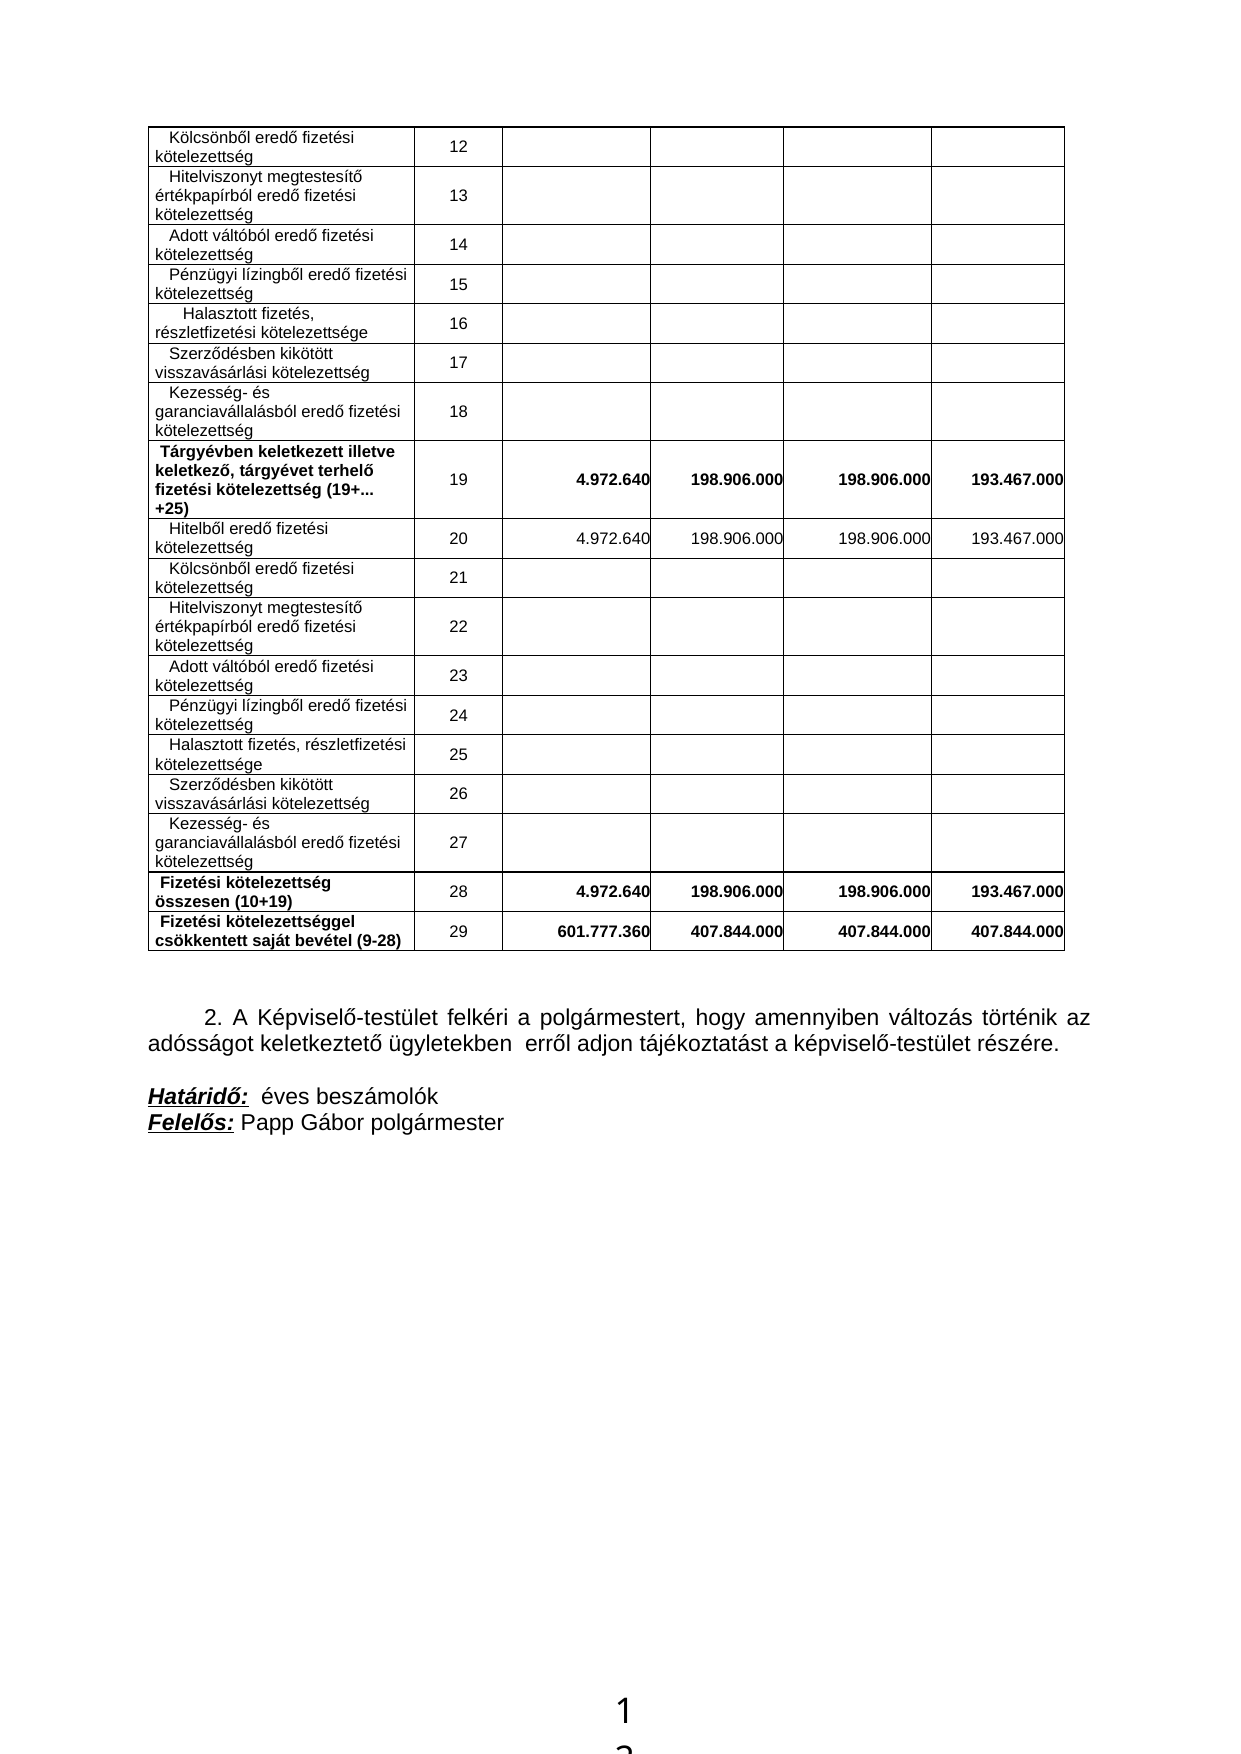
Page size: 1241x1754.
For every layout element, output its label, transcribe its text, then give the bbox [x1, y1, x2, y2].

table_cell Tárgyévben keletkezett illetve keletkező, tárgyévet terhelő fizetési kötelezettség (19+...+25) [149, 441, 414, 518]
table_cell [651, 735, 783, 773]
table_cell 198.906.000 [651, 873, 783, 911]
table_cell [784, 656, 931, 695]
table_cell 18 [415, 383, 502, 440]
table_cell Adott váltóból eredő fizetési kötelezettség [149, 656, 414, 695]
table_cell [651, 225, 783, 264]
table_cell [784, 225, 931, 264]
table_cell 4.972.640 [503, 519, 650, 557]
table_cell 26 [415, 775, 502, 813]
table_cell 17 [415, 344, 502, 382]
table_cell [784, 559, 931, 597]
text 2. A Képviselő-testület felkéri a polgármestert, hogy amennyiben változás történik az adósságot keletkeztető ügyletekben erről adjon tájékoztatást a képviselő-testület részére. [148, 1004, 1093, 1057]
table_cell [651, 344, 783, 382]
table_cell Fizetési kötelezettség összesen (10+19) [149, 873, 414, 911]
table_cell Szerződésben kikötött visszavásárlási kötelezettség [149, 344, 414, 382]
table_cell 407.844.000 [932, 912, 1064, 950]
table_cell 14 [415, 225, 502, 264]
table_cell [503, 344, 650, 382]
table_cell [932, 696, 1064, 734]
table_cell [651, 383, 783, 440]
table_cell 19 [415, 441, 502, 518]
table_cell [503, 304, 650, 342]
table_cell 15 [415, 265, 502, 303]
table_cell [784, 304, 931, 342]
table_cell 12 [415, 128, 502, 166]
table_cell [932, 656, 1064, 695]
table_cell [784, 814, 931, 871]
table_cell Hitelviszonyt megtestesítő értékpapírból eredő fizetési kötelezettség [149, 598, 414, 655]
table_cell [932, 559, 1064, 597]
table_cell [932, 814, 1064, 871]
table_cell [784, 696, 931, 734]
table_cell [932, 128, 1064, 166]
table_cell Kölcsönből eredő fizetési kötelezettség [149, 128, 414, 166]
table_cell Hitelből eredő fizetési kötelezettség [149, 519, 414, 557]
table_cell Pénzügyi lízingből eredő fizetési kötelezettség [149, 696, 414, 734]
table_cell [503, 598, 650, 655]
table_cell Kezesség- és garanciavállalásból eredő fizetési kötelezettség [149, 814, 414, 871]
table_cell 601.777.360 [503, 912, 650, 950]
table_cell [932, 383, 1064, 440]
table_cell [503, 656, 650, 695]
table_cell Halasztott fizetés, részletfizetési kötelezettsége [149, 735, 414, 773]
table_cell Pénzügyi lízingből eredő fizetési kötelezettség [149, 265, 414, 303]
table_cell Adott váltóból eredő fizetési kötelezettség [149, 225, 414, 264]
table_cell 16 [415, 304, 502, 342]
table_cell 25 [415, 735, 502, 773]
table_cell [503, 128, 650, 166]
table_cell 21 [415, 559, 502, 597]
table_cell 198.906.000 [651, 441, 783, 518]
table_cell [784, 775, 931, 813]
table_cell 407.844.000 [651, 912, 783, 950]
table_cell [932, 775, 1064, 813]
table_cell [651, 265, 783, 303]
table_cell [932, 735, 1064, 773]
table_cell [651, 656, 783, 695]
table_cell 28 [415, 873, 502, 911]
table_cell [784, 128, 931, 166]
table_cell [784, 167, 931, 224]
table_cell [503, 225, 650, 264]
table_cell Halasztott fizetés, részletfizetési kötelezettsége [149, 304, 414, 342]
table_cell 198.906.000 [651, 519, 783, 557]
text Felelős: Papp Gábor polgármester [148, 1109, 1093, 1136]
table_cell Kölcsönből eredő fizetési kötelezettség [149, 559, 414, 597]
table_cell 29 [415, 912, 502, 950]
table_cell [503, 775, 650, 813]
table_cell 193.467.000 [932, 873, 1064, 911]
table_cell 407.844.000 [784, 912, 931, 950]
table_cell [932, 598, 1064, 655]
table_cell [503, 696, 650, 734]
table_cell Szerződésben kikötött visszavásárlási kötelezettség [149, 775, 414, 813]
table_cell [503, 383, 650, 440]
table_cell [784, 383, 931, 440]
table_cell Hitelviszonyt megtestesítő értékpapírból eredő fizetési kötelezettség [149, 167, 414, 224]
table_cell [651, 775, 783, 813]
table_cell Kezesség- és garanciavállalásból eredő fizetési kötelezettség [149, 383, 414, 440]
table_cell 4.972.640 [503, 441, 650, 518]
table_cell 23 [415, 656, 502, 695]
table_cell [651, 814, 783, 871]
table_cell [503, 735, 650, 773]
table_cell [932, 225, 1064, 264]
table_cell [651, 598, 783, 655]
table_cell 20 [415, 519, 502, 557]
table_cell [784, 265, 931, 303]
table_cell 193.467.000 [932, 441, 1064, 518]
table_cell [651, 559, 783, 597]
table_cell [932, 265, 1064, 303]
table_cell 198.906.000 [784, 873, 931, 911]
table_cell 13 [415, 167, 502, 224]
table_cell 4.972.640 [503, 873, 650, 911]
table_cell [784, 344, 931, 382]
table_cell 193.467.000 [932, 519, 1064, 557]
table_cell [651, 696, 783, 734]
table_cell 22 [415, 598, 502, 655]
table_cell [651, 167, 783, 224]
text Határidő: éves beszámolók [148, 1083, 1093, 1109]
table_cell [503, 814, 650, 871]
table_cell 24 [415, 696, 502, 734]
table_cell 198.906.000 [784, 441, 931, 518]
table_cell [784, 735, 931, 773]
table_cell [932, 304, 1064, 342]
table_cell [651, 304, 783, 342]
table_cell [503, 167, 650, 224]
table_cell Fizetési kötelezettséggel csökkentett saját bevétel (9-28) [149, 912, 414, 950]
table_cell [784, 598, 931, 655]
table_cell 27 [415, 814, 502, 871]
table_cell [651, 128, 783, 166]
table_cell [932, 167, 1064, 224]
table_cell [932, 344, 1064, 382]
table_cell 198.906.000 [784, 519, 931, 557]
table_cell [503, 559, 650, 597]
table_cell [503, 265, 650, 303]
